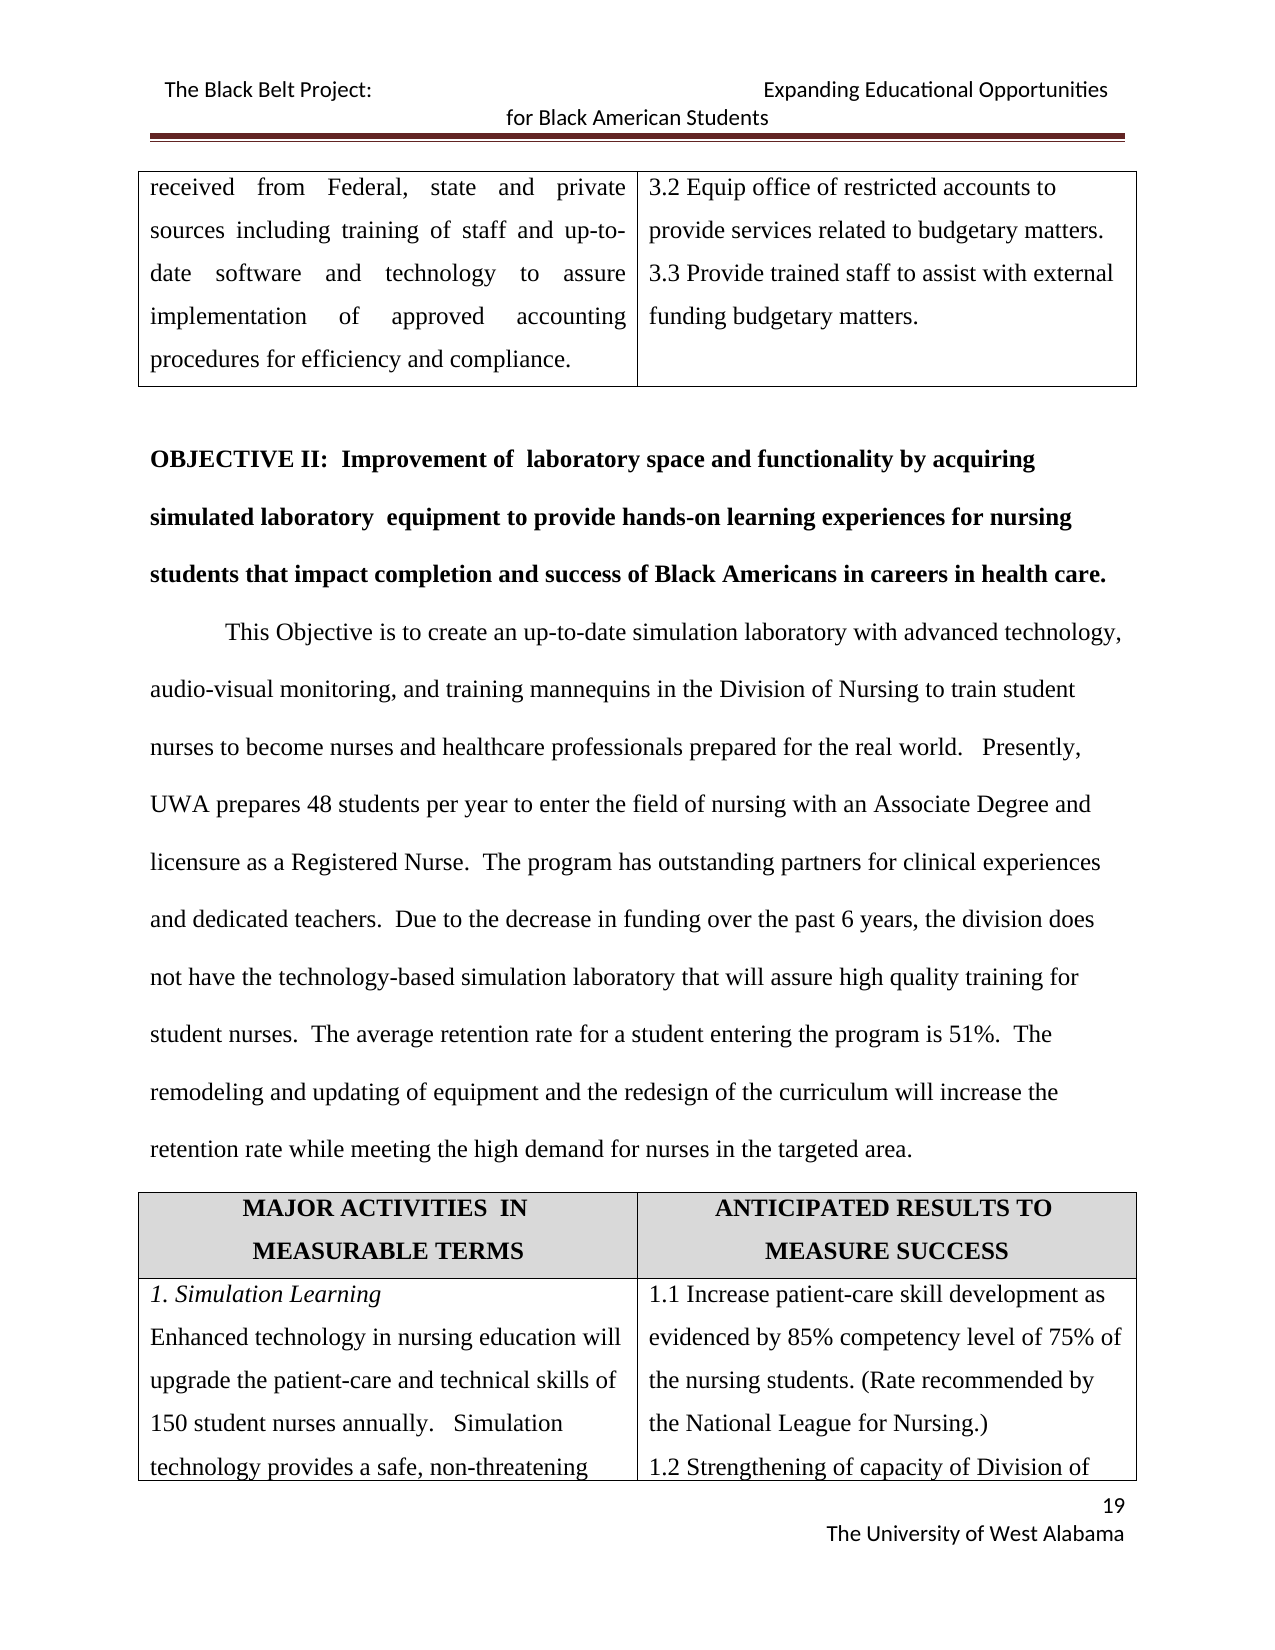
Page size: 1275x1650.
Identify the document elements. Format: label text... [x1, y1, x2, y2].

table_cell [638, 172, 1136, 386]
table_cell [638, 1279, 1136, 1480]
text OBJECTIVE II: Improvement of laboratory space and functionality by acquiring simulated laboratory equipment to provide hands-on learning experiences for nursing students that impact completion and success of Black Americans in careers in health care. [150, 444, 1125, 588]
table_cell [139, 172, 637, 386]
table_header MAJOR ACTIVITIES IN MEASURABLE TERMS [139, 1193, 637, 1278]
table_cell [139, 1279, 637, 1480]
text This Objective is to create an up-to-date simulation laboratory with advanced technology, audio-visual monitoring, and training mannequins in the Division of Nursing to train student nurses to become nurses and healthcare professionals prepared for the real world. Presently, UWA prepares 48 students per year to enter the field of nursing with an Associate Degree and licensure as a Registered Nurse. The program has outstanding partners for clinical experiences and dedicated teachers. Due to the decrease in funding over the past 6 years, the division does not have the technology-based simulation laboratory that will assure high quality training for student nurses. The average retention rate for a student entering the program is 51%. The remodeling and updating of equipment and the redesign of the curriculum will increase the retention rate while meeting the high demand for nurses in the targeted area. [150, 617, 1125, 1163]
table_header ANTICIPATED RESULTS TO MEASURE SUCCESS [638, 1193, 1136, 1278]
